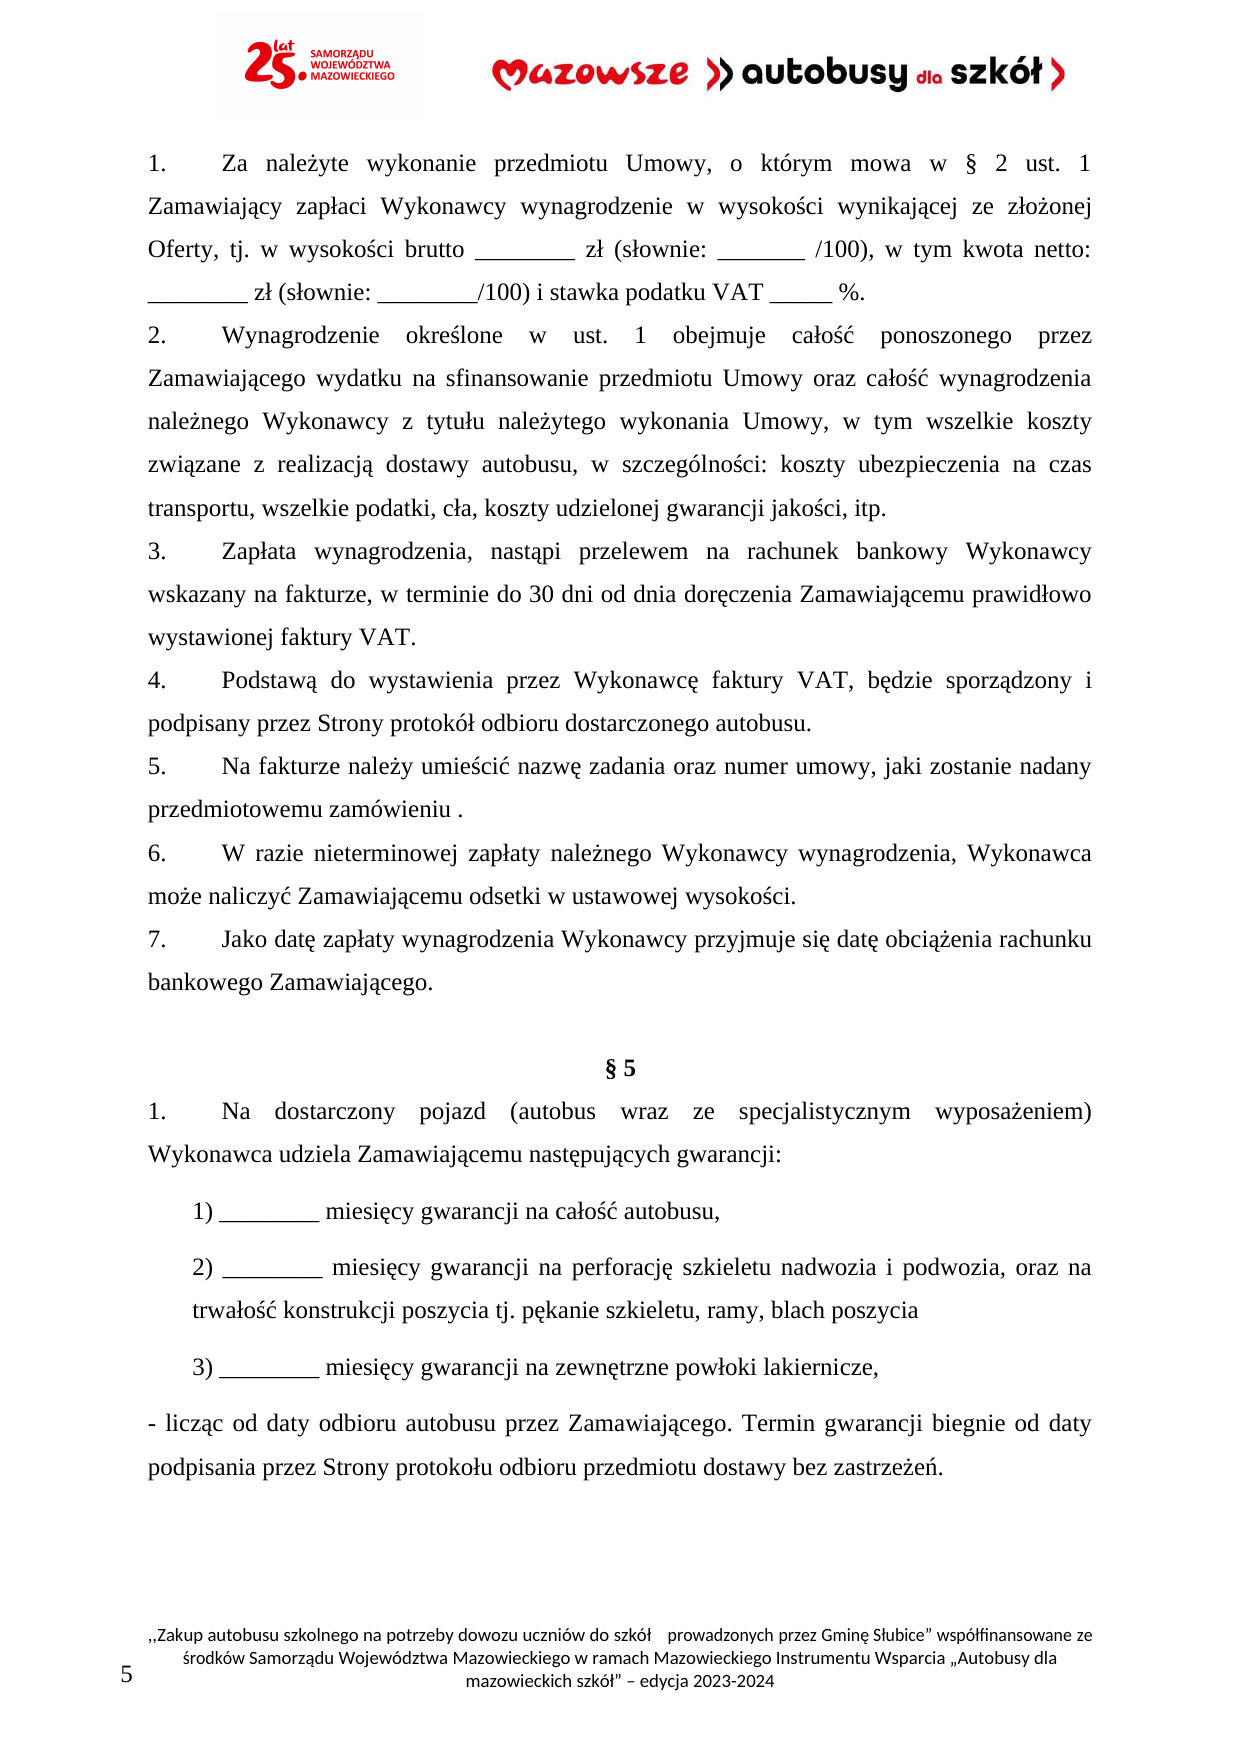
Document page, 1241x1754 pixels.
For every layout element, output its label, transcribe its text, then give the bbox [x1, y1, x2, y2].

list Podstawą do wystawienia przez Wykonawcę faktury VAT, będzie sporządzony i podpisany przez Strony protokół odbioru dostarczonego autobusu. [148, 665, 1093, 737]
list Jako datę zapłaty wynagrodzenia Wykonawcy przyjmuje się datę obciążenia rachunku bankowego Zamawiającego. [148, 924, 1093, 996]
text § 5 [148, 1053, 1093, 1082]
text 1) ________ miesięcy gwarancji na całość autobusu, [192, 1196, 1093, 1225]
picture [214, 12, 427, 119]
text 2) ________ miesięcy gwarancji na perforację szkieletu nadwozia i podwozia, oraz na trwałość konstrukcji poszycia tj. pękanie szkieletu, ramy, blach poszycia [192, 1252, 1093, 1324]
list Na dostarczony pojazd (autobus wraz ze specjalistycznym wyposażeniem) Wykonawca udziela Zamawiającemu następujących gwarancji: [148, 1096, 1093, 1168]
picture [463, 27, 1093, 121]
list Za należyte wykonanie przedmiotu Umowy, o którym mowa w § 2 ust. 1 Zamawiający zapłaci Wykonawcy wynagrodzenie w wysokości wynikającej ze złożonej Oferty, tj. w wysokości brutto ________ zł (słownie: _______ /100), w tym kwota netto: ________ zł (słownie: ________/100) i stawka podatku VAT _____ %. [148, 148, 1093, 306]
list Wynagrodzenie określone w ust. 1 obejmuje całość ponoszonego przez Zamawiającego wydatku na sfinansowanie przedmiotu Umowy oraz całość wynagrodzenia należnego Wykonawcy z tytułu należytego wykonania Umowy, w tym wszelkie koszty związane z realizacją dostawy autobusu, w szczególności: koszty ubezpieczenia na czas transportu, wszelkie podatki, cła, koszty udzielonej gwarancji jakości, itp. [148, 320, 1093, 521]
list Na fakturze należy umieścić nazwę zadania oraz numer umowy, jaki zostanie nadany przedmiotowemu zamówieniu . [148, 751, 1093, 823]
text - licząc od daty odbioru autobusu przez Zamawiającego. Termin gwarancji biegnie od daty podpisania przez Strony protokołu odbioru przedmiotu dostawy bez zastrzeżeń. [148, 1408, 1093, 1480]
text 3) ________ miesięcy gwarancji na zewnętrzne powłoki lakiernicze, [192, 1352, 1093, 1381]
list W razie nieterminowej zapłaty należnego Wykonawcy wynagrodzenia, Wykonawca może naliczyć Zamawiającemu odsetki w ustawowej wysokości. [148, 838, 1093, 909]
list Zapłata wynagrodzenia, nastąpi przelewem na rachunek bankowy Wykonawcy wskazany na fakturze, w terminie do 30 dni od dnia doręczenia Zamawiającemu prawidłowo wystawionej faktury VAT. [148, 536, 1093, 651]
